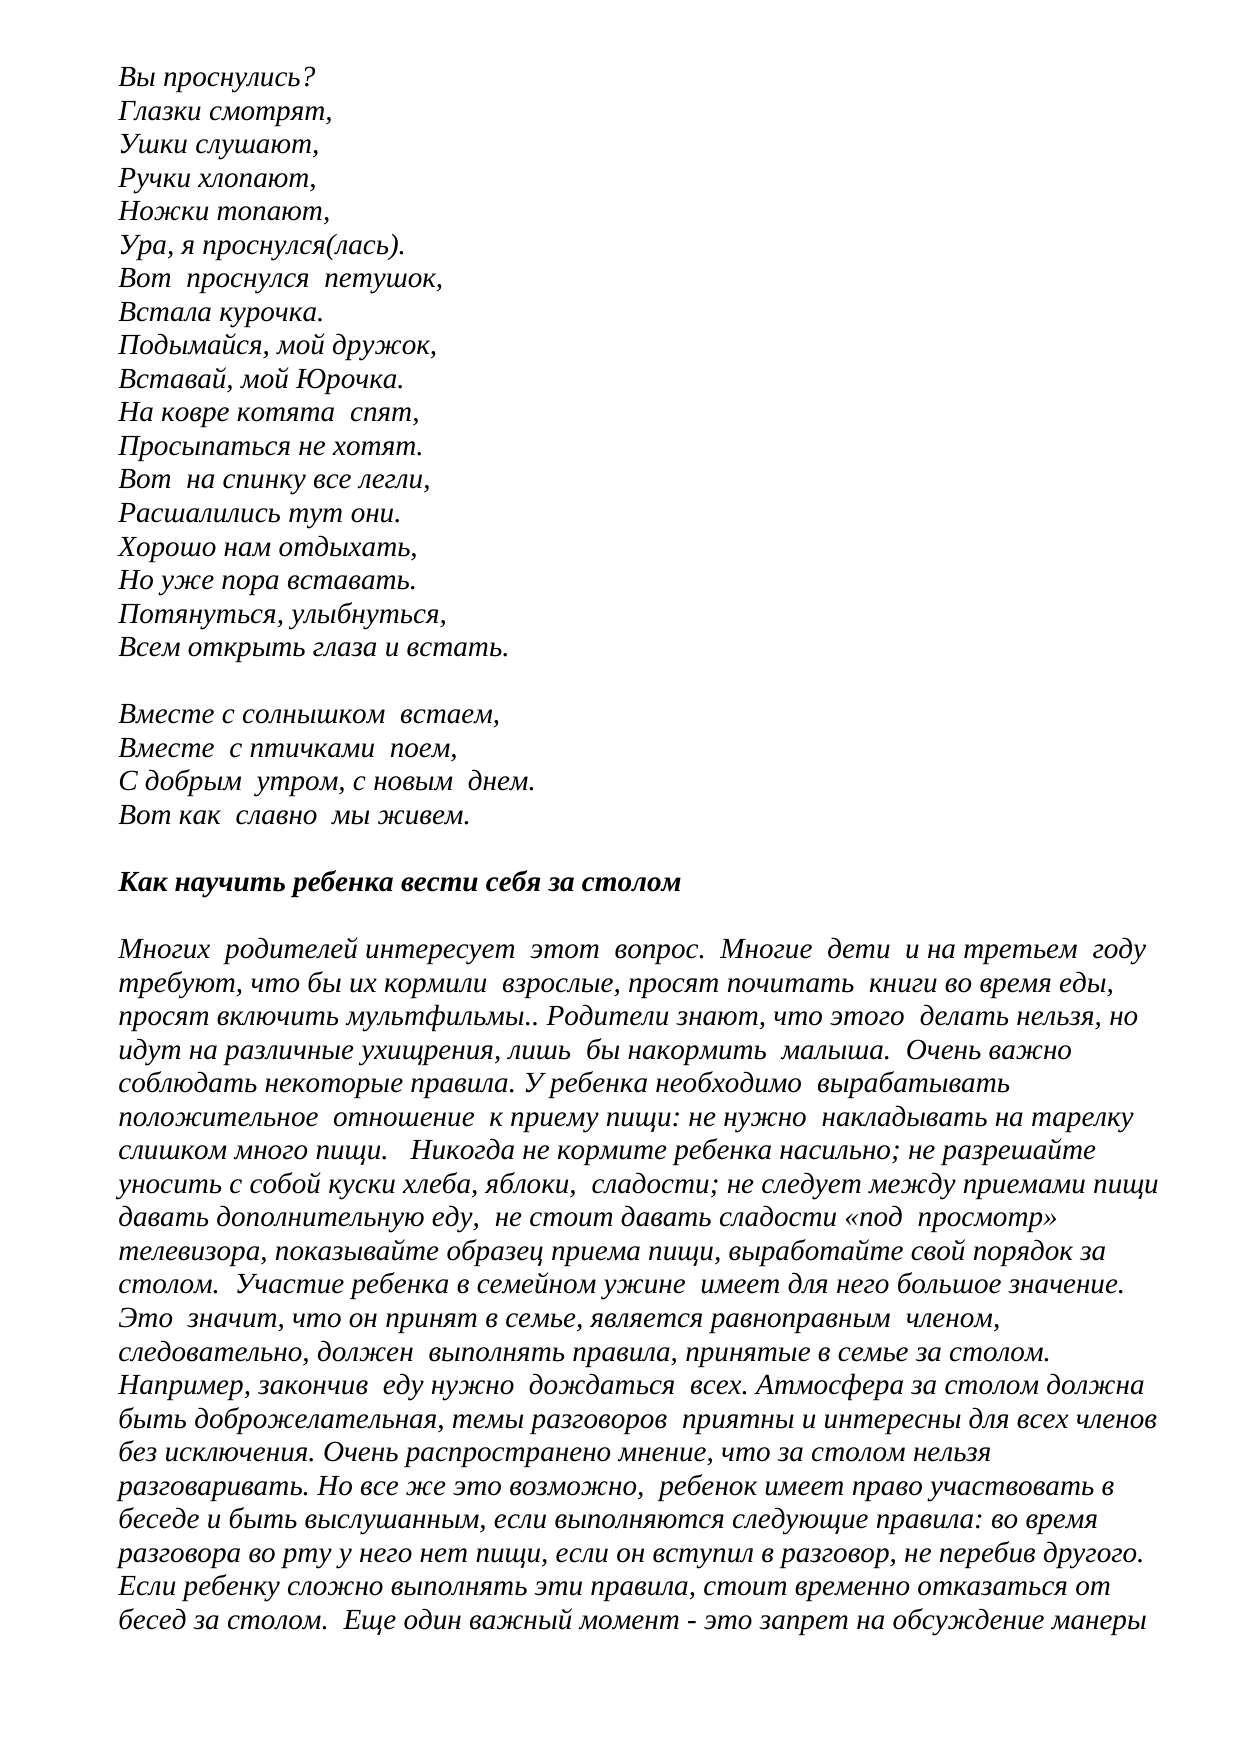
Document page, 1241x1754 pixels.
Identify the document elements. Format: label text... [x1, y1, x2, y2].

text Просыпаться не хотят. [118, 428, 1181, 462]
text Встала курочка. [118, 294, 1181, 327]
text Потянуться, улыбнуться, [118, 596, 1181, 629]
text С добрым утром, с новым днем. [118, 763, 1181, 797]
text Как научить ребенка вести себя за столом [118, 864, 1181, 898]
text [118, 931, 1181, 1636]
text Вот как славно мы живем. [118, 797, 1181, 831]
text Подымайся, мой дружок, [118, 327, 1181, 361]
text На ковре котята спят, [118, 394, 1181, 428]
text Ручки хлопают, [118, 160, 1181, 193]
text Расшалились тут они. [118, 495, 1181, 529]
text Вот на спинку все легли, [118, 462, 1181, 495]
text Вместе с солнышком встаем, [118, 696, 1181, 730]
text Ножки топают, [118, 193, 1181, 227]
text Ура, я проснулся(лась). [118, 227, 1181, 260]
text Хорошо нам отдыхать, [118, 529, 1181, 562]
text Глазки смотрят, [118, 93, 1181, 126]
text Ушки слушают, [118, 126, 1181, 160]
text Вот проснулся петушок, [118, 260, 1181, 294]
text Вставай, мой Юрочка. [118, 361, 1181, 394]
text Всем открыть глаза и встать. [118, 629, 1181, 663]
text Но уже пора вставать. [118, 562, 1181, 596]
text Вместе с птичками поем, [118, 730, 1181, 763]
text Вы проснулись? [118, 59, 1181, 93]
